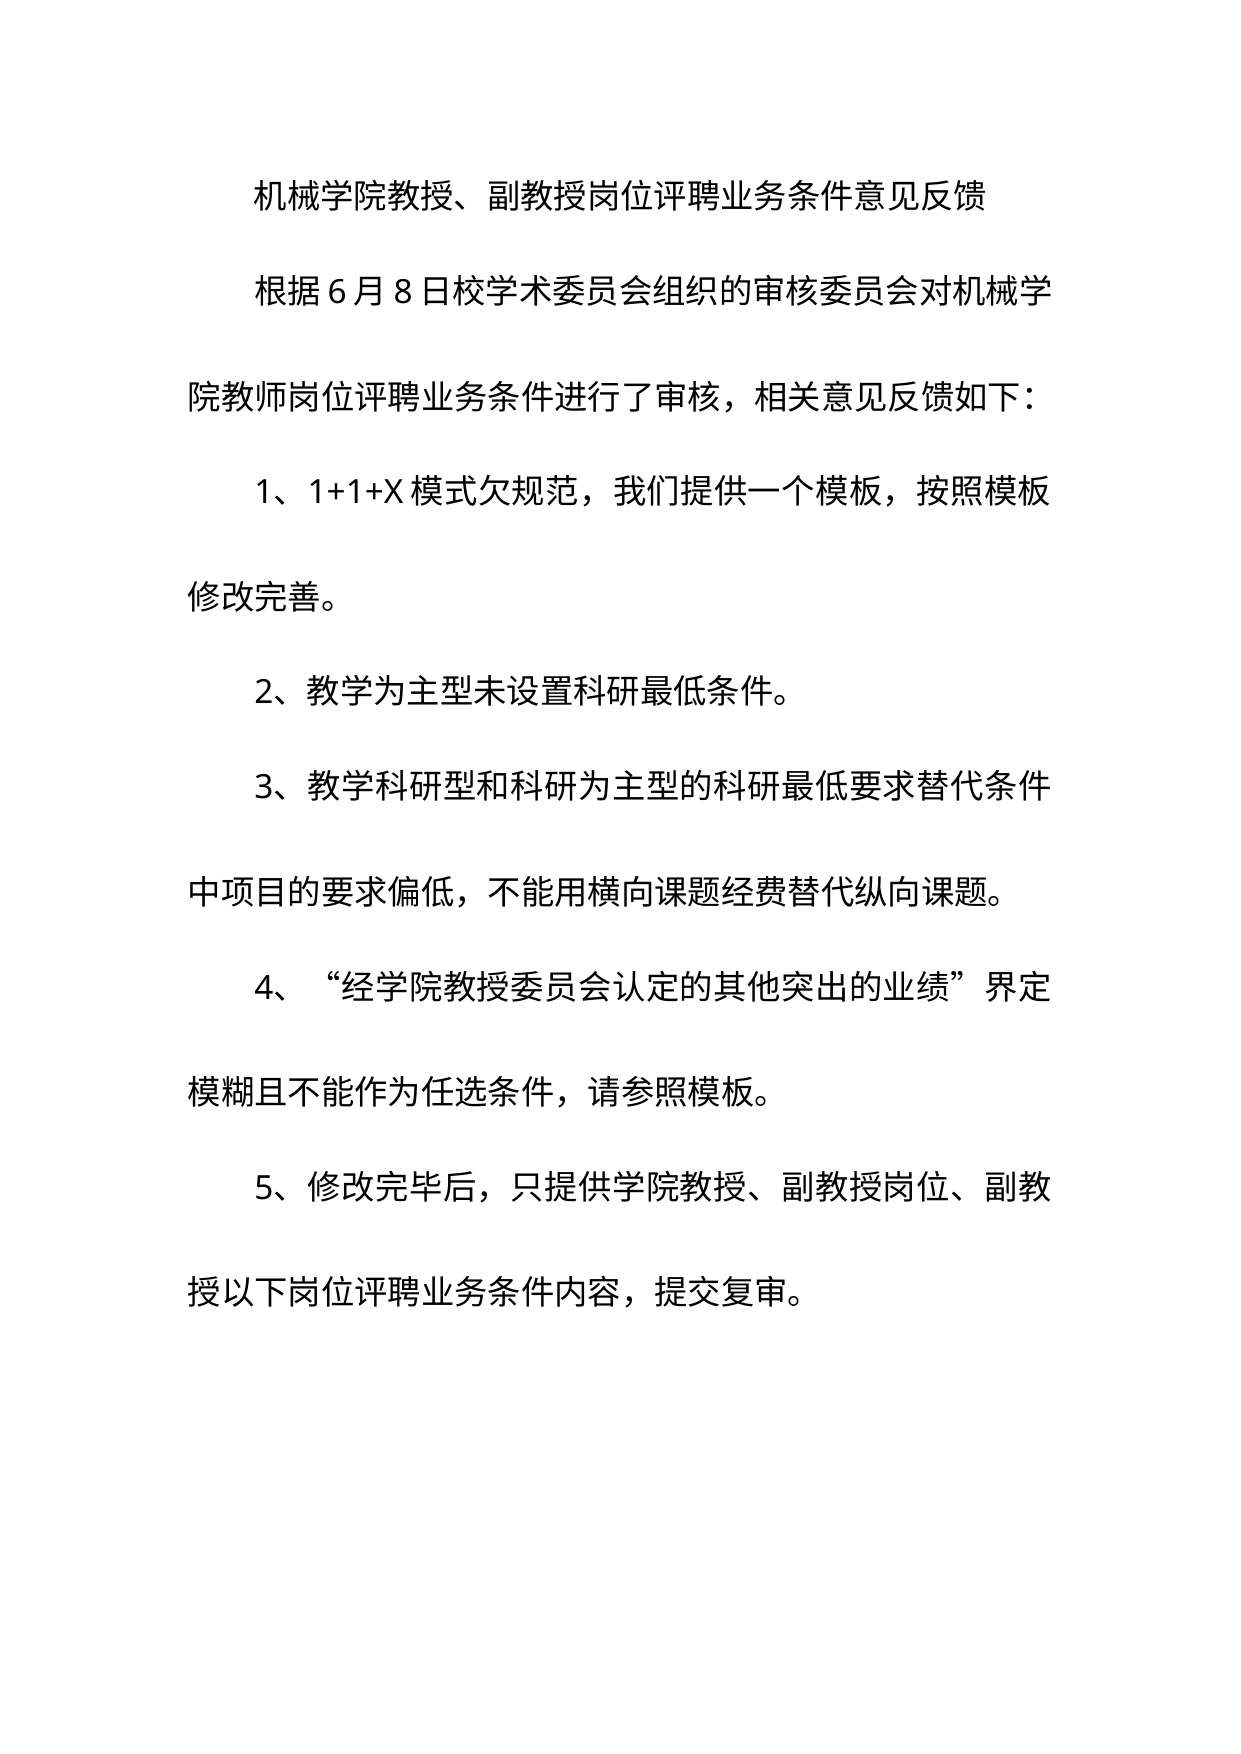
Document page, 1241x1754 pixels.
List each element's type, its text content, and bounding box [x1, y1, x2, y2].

text 机械学院教授、副教授岗位评聘业务条件意见反馈 [187, 162, 1053, 227]
text 2、教学为主型未设置科研最低条件。 [187, 657, 1053, 722]
text 3、教学科研型和科研为主型的科研最低要求替代条件中项目的要求偏低，不能用横向课题经费替代纵向课题。 [187, 752, 1053, 922]
text 5、修改完毕后，只提供学院教授、副教授岗位、副教授以下岗位评聘业务条件内容，提交复审。 [187, 1152, 1053, 1322]
text 1、1+1+X模式欠规范，我们提供一个模板，按照模板修改完善。 [187, 457, 1053, 627]
text 4、“经学院教授委员会认定的其他突出的业绩”界定模糊且不能作为任选条件，请参照模板。 [187, 952, 1053, 1122]
text 根据6月8日校学术委员会组织的审核委员会对机械学院教师岗位评聘业务条件进行了审核，相关意见反馈如下： [187, 257, 1053, 427]
